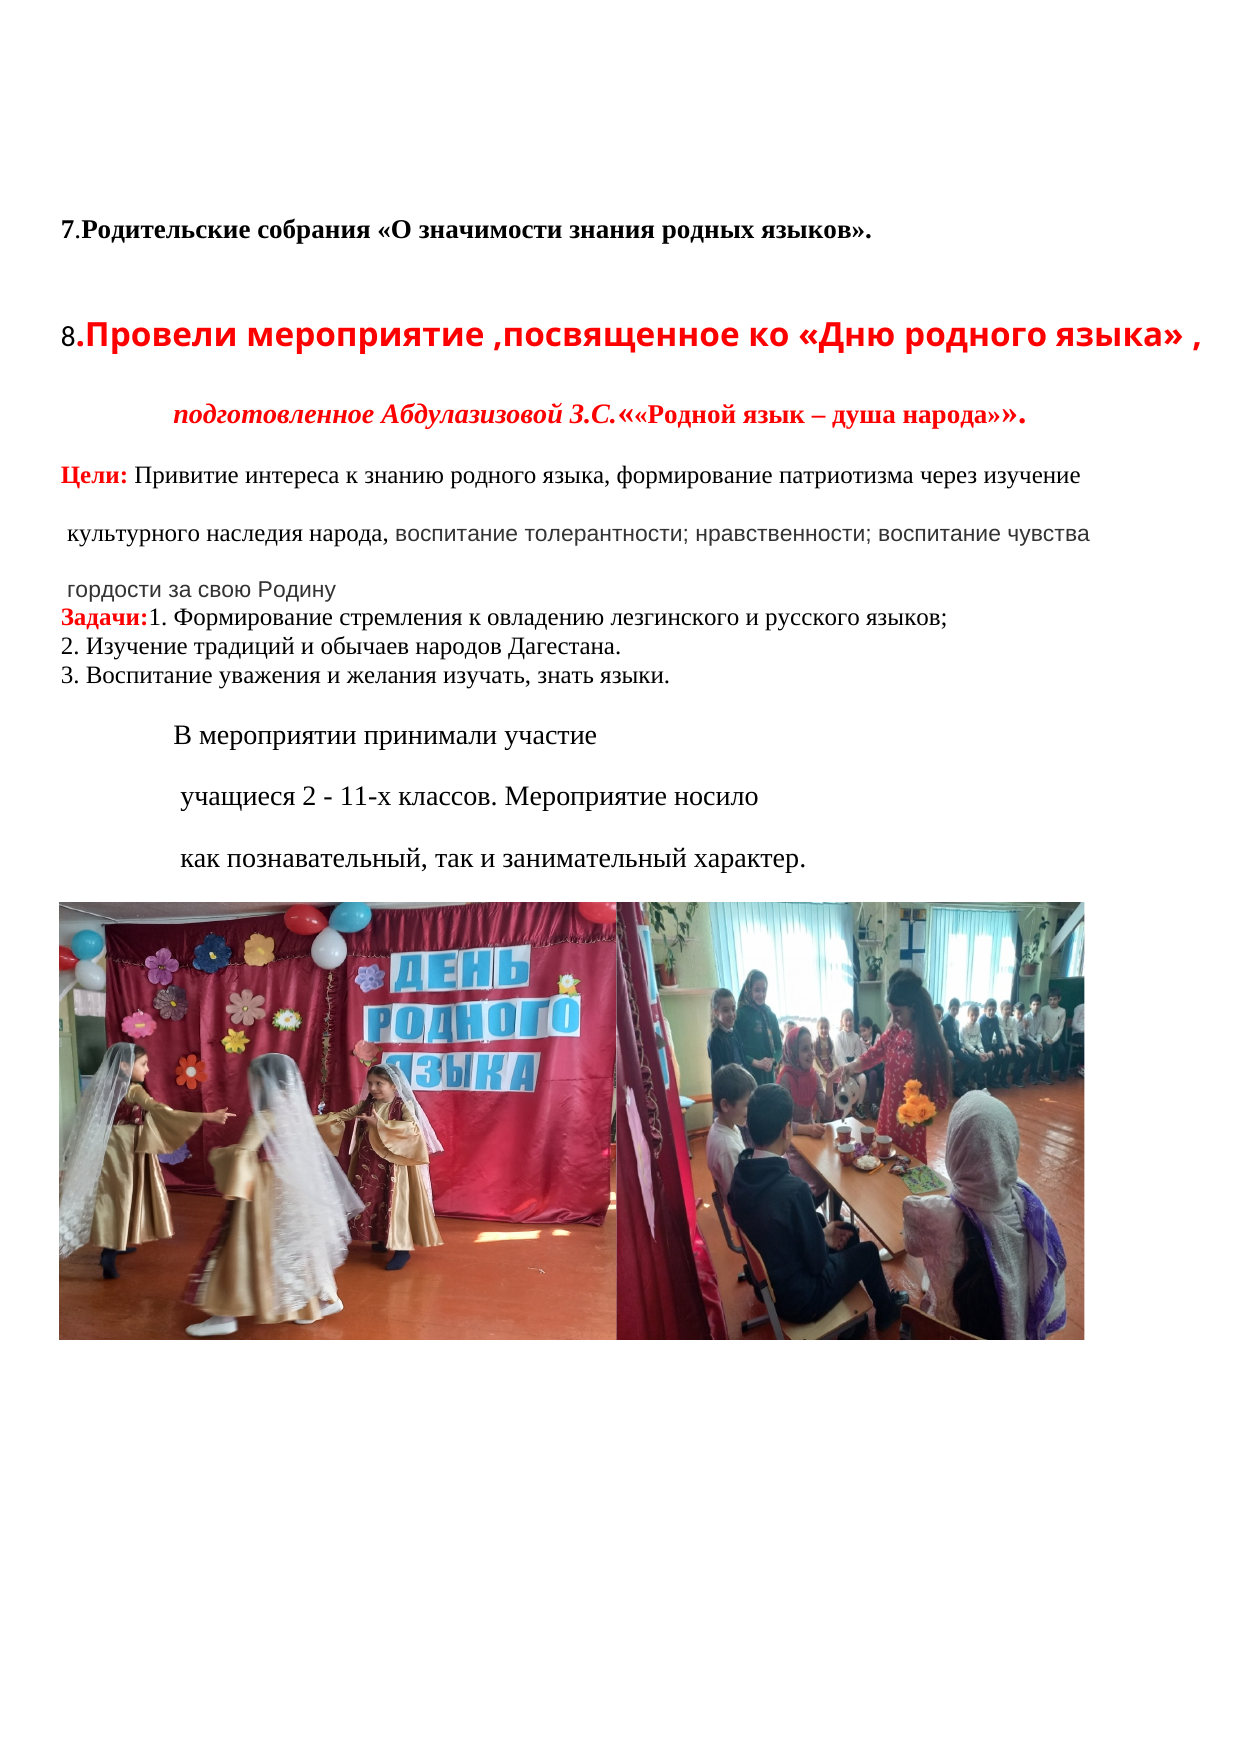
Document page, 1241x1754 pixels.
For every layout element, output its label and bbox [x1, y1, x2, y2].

picture [59, 902, 1085, 1340]
table_header [59, 118, 1240, 1555]
